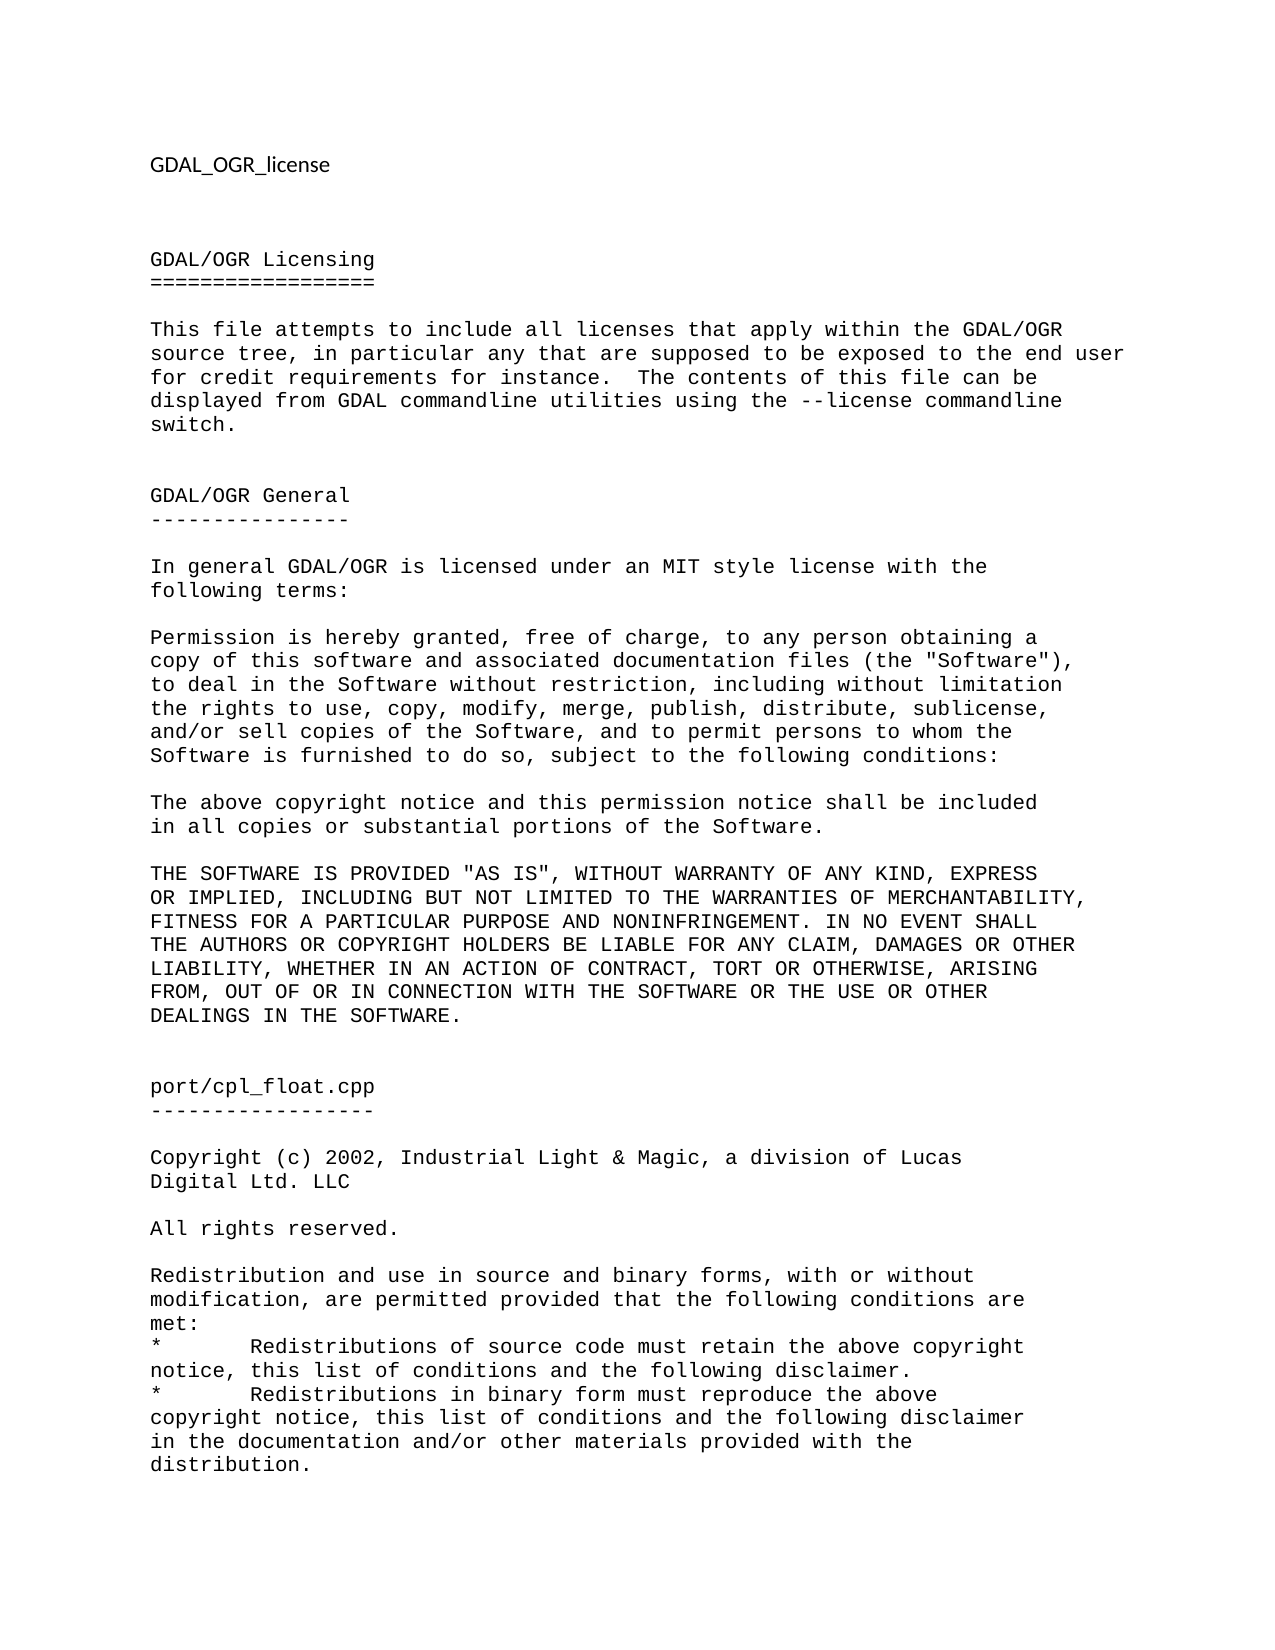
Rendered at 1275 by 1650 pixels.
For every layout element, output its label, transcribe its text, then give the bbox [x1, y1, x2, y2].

text Redistribution and use in source and binary forms, with or without [150, 1265, 1125, 1289]
text * Redistributions of source code must retain the above copyright [150, 1336, 1125, 1360]
text to deal in the Software without restriction, including without limitation [150, 674, 1125, 698]
text GDAL/OGR General [150, 485, 1125, 509]
text GDAL/OGR Licensing [150, 248, 1125, 272]
text modification, are permitted provided that the following conditions are [150, 1289, 1125, 1313]
text ================== [150, 272, 1125, 296]
text source tree, in particular any that are supposed to be exposed to the end user [150, 343, 1125, 367]
text ------------------ [150, 1100, 1125, 1123]
text FITNESS FOR A PARTICULAR PURPOSE AND NONINFRINGEMENT. IN NO EVENT SHALL [150, 911, 1125, 934]
text met: [150, 1313, 1125, 1336]
text Digital Ltd. LLC [150, 1171, 1125, 1194]
text following terms: [150, 579, 1125, 603]
text This file attempts to include all licenses that apply within the GDAL/OGR [150, 319, 1125, 343]
text Copyright (c) 2002, Industrial Light & Magic, a division of Lucas [150, 1147, 1125, 1171]
text All rights reserved. [150, 1218, 1125, 1242]
text THE AUTHORS OR COPYRIGHT HOLDERS BE LIABLE FOR ANY CLAIM, DAMAGES OR OTHER [150, 934, 1125, 958]
text in the documentation and/or other materials provided with the [150, 1431, 1125, 1454]
text GDAL_OGR_license [150, 150, 1125, 178]
text THE SOFTWARE IS PROVIDED "AS IS", WITHOUT WARRANTY OF ANY KIND, EXPRESS [150, 863, 1125, 887]
text ---------------- [150, 509, 1125, 532]
text copy of this software and associated documentation files (the "Software"), [150, 651, 1125, 674]
text DEALINGS IN THE SOFTWARE. [150, 1005, 1125, 1029]
text Software is furnished to do so, subject to the following conditions: [150, 745, 1125, 769]
text distribution. [150, 1454, 1125, 1478]
text switch. [150, 414, 1125, 438]
text for credit requirements for instance. The contents of this file can be [150, 367, 1125, 390]
text FROM, OUT OF OR IN CONNECTION WITH THE SOFTWARE OR THE USE OR OTHER [150, 982, 1125, 1005]
text notice, this list of conditions and the following disclaimer. [150, 1360, 1125, 1383]
text and/or sell copies of the Software, and to permit persons to whom the [150, 721, 1125, 745]
text OR IMPLIED, INCLUDING BUT NOT LIMITED TO THE WARRANTIES OF MERCHANTABILITY, [150, 887, 1125, 911]
text displayed from GDAL commandline utilities using the --license commandline [150, 390, 1125, 414]
text In general GDAL/OGR is licensed under an MIT style license with the [150, 556, 1125, 579]
text port/cpl_float.cpp [150, 1076, 1125, 1100]
text in all copies or substantial portions of the Software. [150, 816, 1125, 840]
text copyright notice, this list of conditions and the following disclaimer [150, 1407, 1125, 1431]
text The above copyright notice and this permission notice shall be included [150, 792, 1125, 816]
text LIABILITY, WHETHER IN AN ACTION OF CONTRACT, TORT OR OTHERWISE, ARISING [150, 958, 1125, 982]
text Permission is hereby granted, free of charge, to any person obtaining a [150, 627, 1125, 651]
text the rights to use, copy, modify, merge, publish, distribute, sublicense, [150, 698, 1125, 721]
text * Redistributions in binary form must reproduce the above [150, 1383, 1125, 1407]
